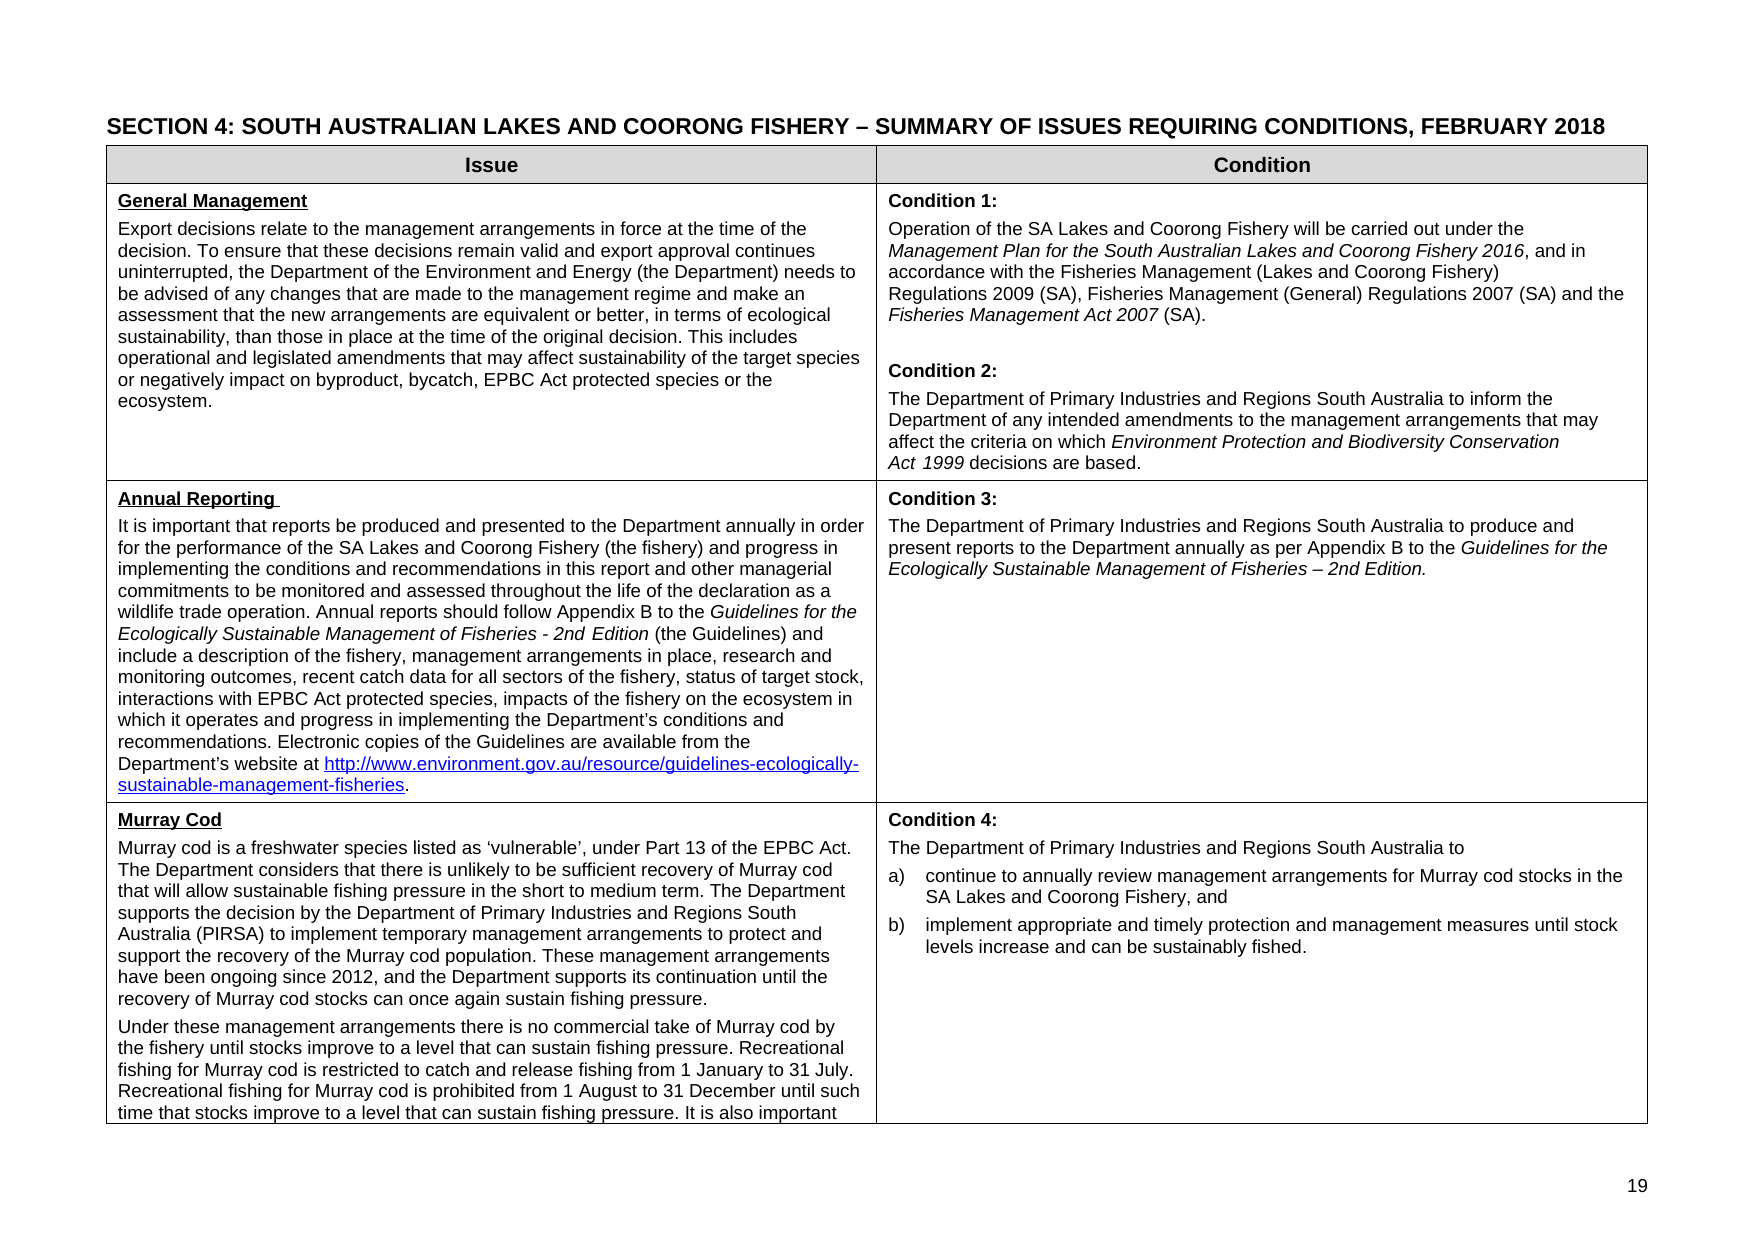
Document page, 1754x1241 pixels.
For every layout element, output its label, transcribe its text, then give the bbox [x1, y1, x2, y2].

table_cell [107, 803, 876, 1123]
table_header Issue [107, 146, 876, 183]
subtitle Section 4: South Australian Lakes and Coorong Fishery – Summary of Issues Requiring Conditions, February 2018 [106, 113, 1648, 139]
table_cell General Management Export decisions relate to the management arrangements in force at the time of the decision. To ensure that these decisions remain valid and export approval continues uninterrupted, the Department of the Environment and Energy (the Department) needs to be advised of any changes that are made to the management regime and make an assessment that the new arrangements are equivalent or better, in terms of ecological sustainability, than those in place at the time of the original decision. This includes operational and legislated amendments that may affect sustainability of the target species or negatively impact on byproduct, bycatch, EPBC Act protected species or the ecosystem. [107, 184, 876, 480]
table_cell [877, 803, 1647, 1123]
table_header Condition [877, 146, 1647, 183]
table_cell Annual Reporting It is important that reports be produced and presented to the Department annually in order for the performance of the SA Lakes and Coorong Fishery (the fishery) and progress in implementing the conditions and recommendations in this report and other managerial commitments to be monitored and assessed throughout the life of the declaration as a wildlife trade operation. Annual reports should follow Appendix B to the Guidelines for the Ecologically Sustainable Management of Fisheries - 2nd Edition (the Guidelines) and include a description of the fishery, management arrangements in place, research and monitoring outcomes, recent catch data for all sectors of the fishery, status of target stock, interactions with EPBC Act protected species, impacts of the fishery on the ecosystem in which it operates and progress in implementing the Department’s conditions and recommendations. Electronic copies of the Guidelines are available from the Department’s website at http://www.environment.gov.au/resource/guidelines-ecologically-sustainable-management-fisheries. [107, 481, 876, 802]
table_cell Condition 3: The Department of Primary Industries and Regions South Australia to produce and present reports to the Department annually as per Appendix B to the Guidelines for the Ecologically Sustainable Management of Fisheries – 2nd Edition. [877, 481, 1647, 802]
table_cell Condition 1: Operation of the SA Lakes and Coorong Fishery will be carried out under the Management Plan for the South Australian Lakes and Coorong Fishery 2016, and in accordance with the Fisheries Management (Lakes and Coorong Fishery) Regulations 2009 (SA), Fisheries Management (General) Regulations 2007 (SA) and the Fisheries Management Act 2007 (SA). Condition 2: The Department of Primary Industries and Regions South Australia to inform the Department of any intended amendments to the management arrangements that may affect the criteria on which Environment Protection and Biodiversity Conservation Act 1999 decisions are based. [877, 184, 1647, 480]
